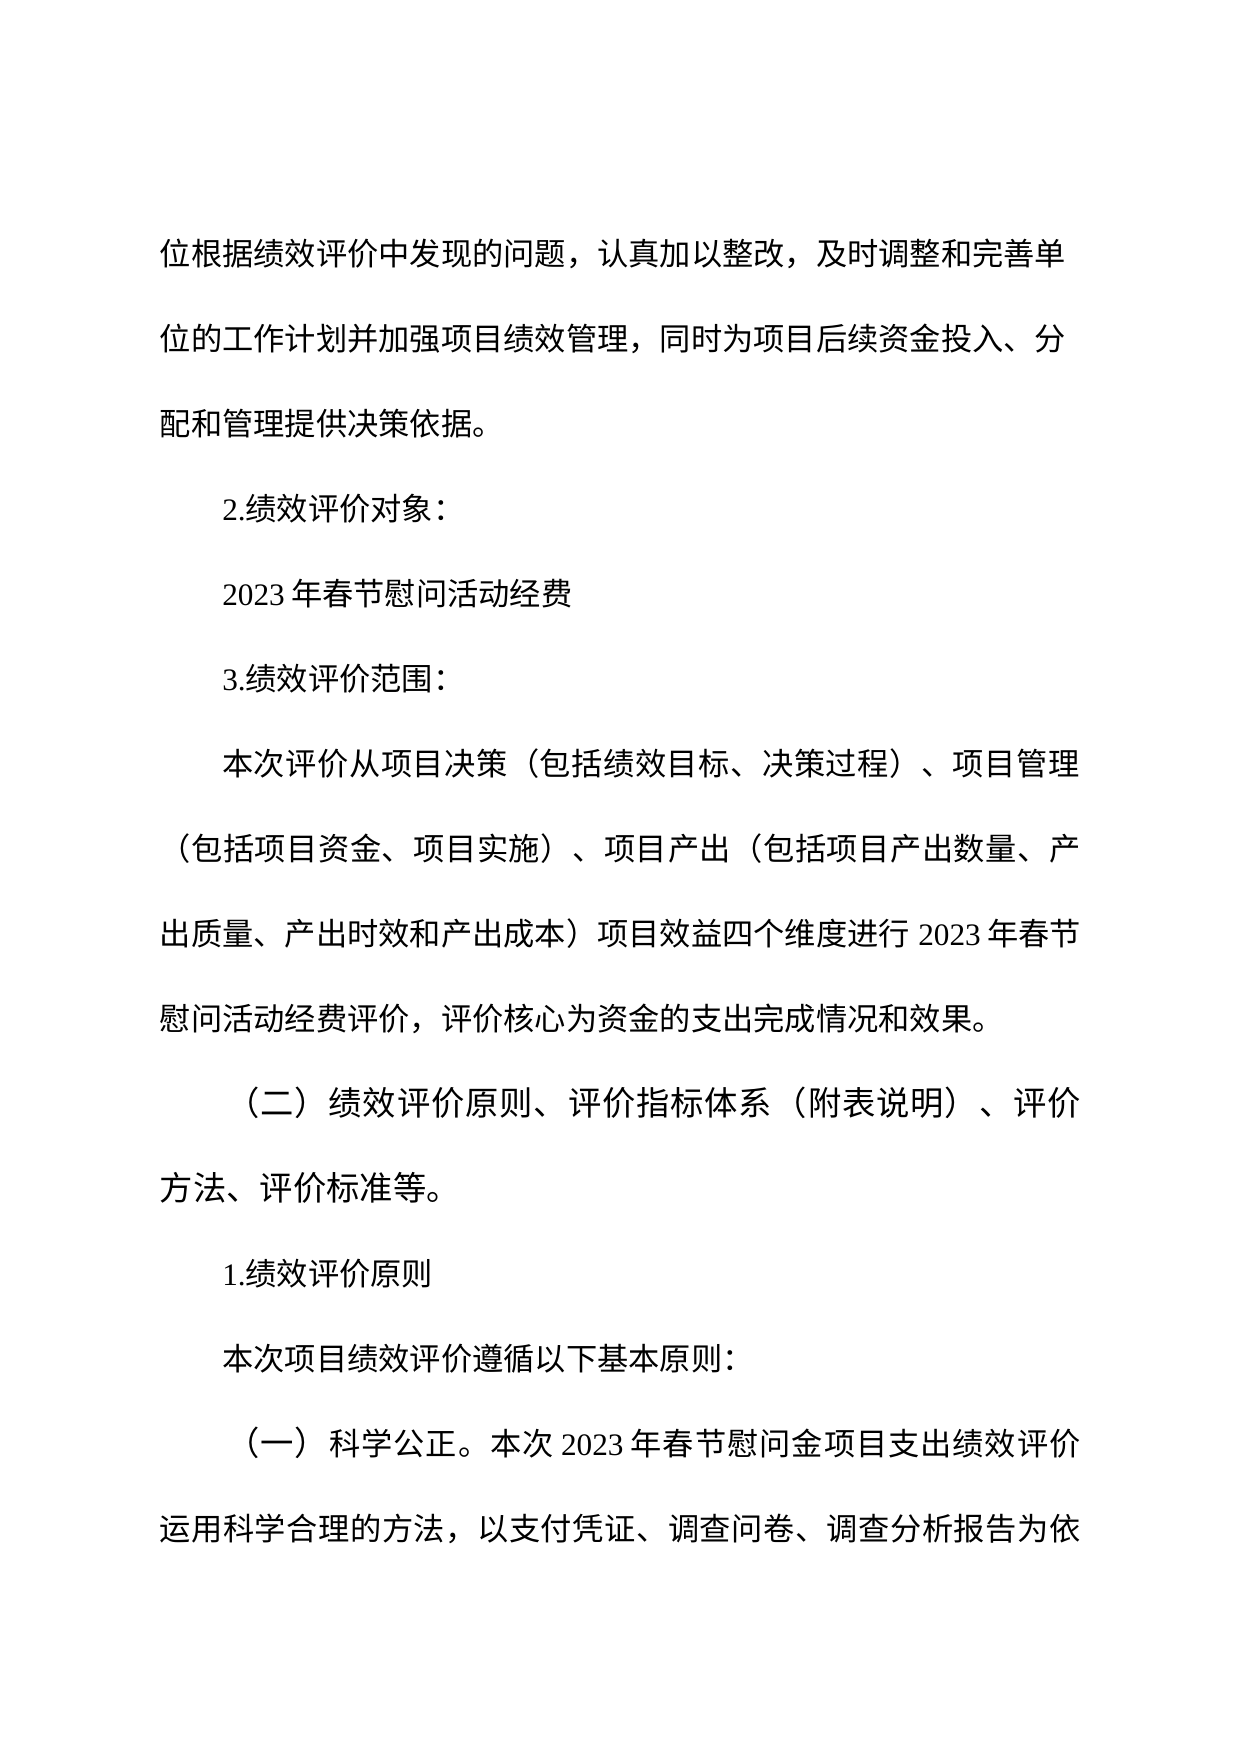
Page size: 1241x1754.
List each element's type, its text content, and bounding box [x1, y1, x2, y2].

text 本次评价从项目决策（包括绩效目标、决策过程）、项目管理（包括项目资金、项目实施）、项目产出（包括项目产出数量、产出质量、产出时效和产出成本）项目效益四个维度进行2023年春节慰问活动经费评价，评价核心为资金的支出完成情况和效果。 [159, 719, 1081, 1059]
text 1.绩效评价原则 [159, 1229, 1081, 1314]
text 2023年春节慰问活动经费 [159, 549, 1081, 634]
text 3.绩效评价范围： [159, 634, 1081, 719]
subtitle （二）绩效评价原则、评价指标体系（附表说明）、评价方法、评价标准等。 [159, 1059, 1081, 1229]
text 本次项目绩效评价遵循以下基本原则： [159, 1314, 1081, 1399]
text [159, 209, 1081, 464]
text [159, 1399, 1081, 1569]
text 2.绩效评价对象： [159, 464, 1081, 549]
